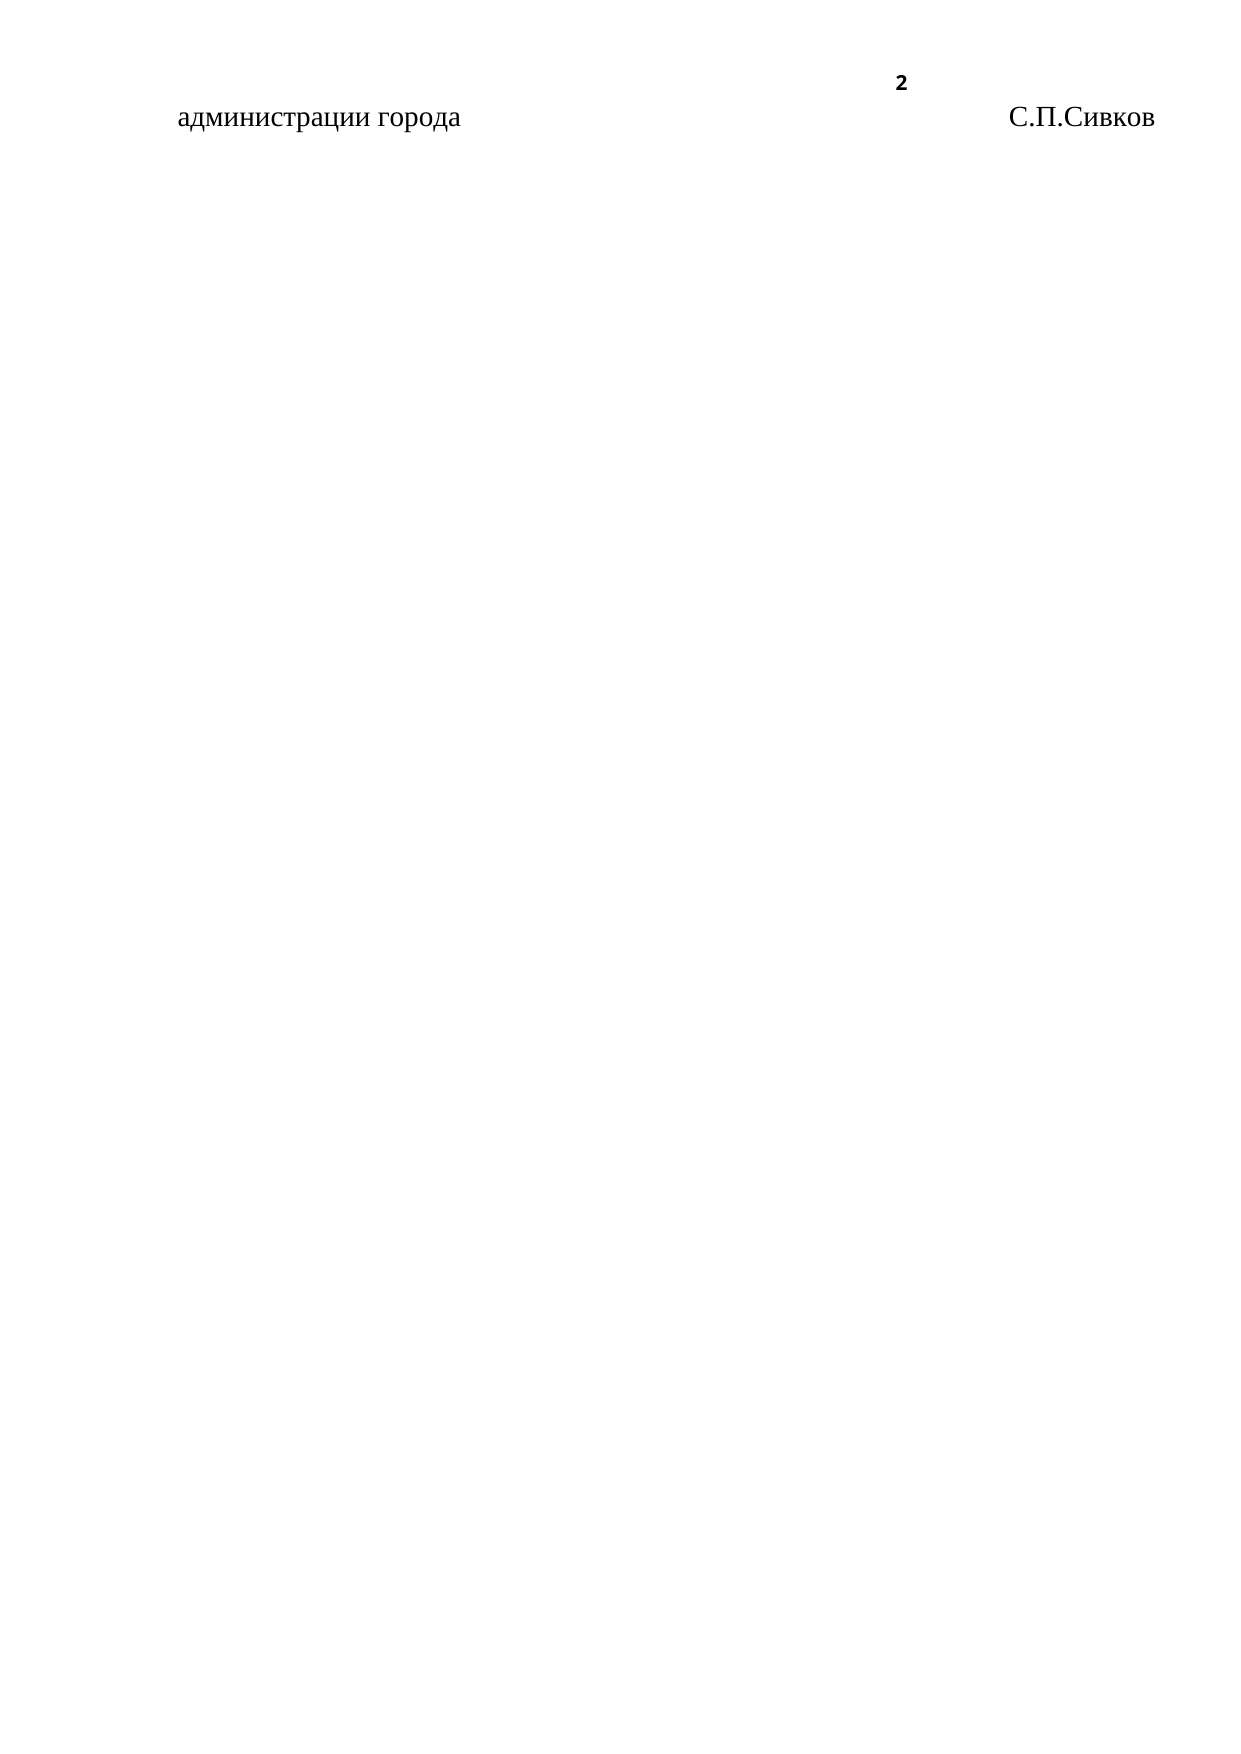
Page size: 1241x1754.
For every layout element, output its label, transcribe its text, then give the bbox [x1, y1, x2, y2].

text администрации города С.П.Сивков [177, 99, 1181, 133]
